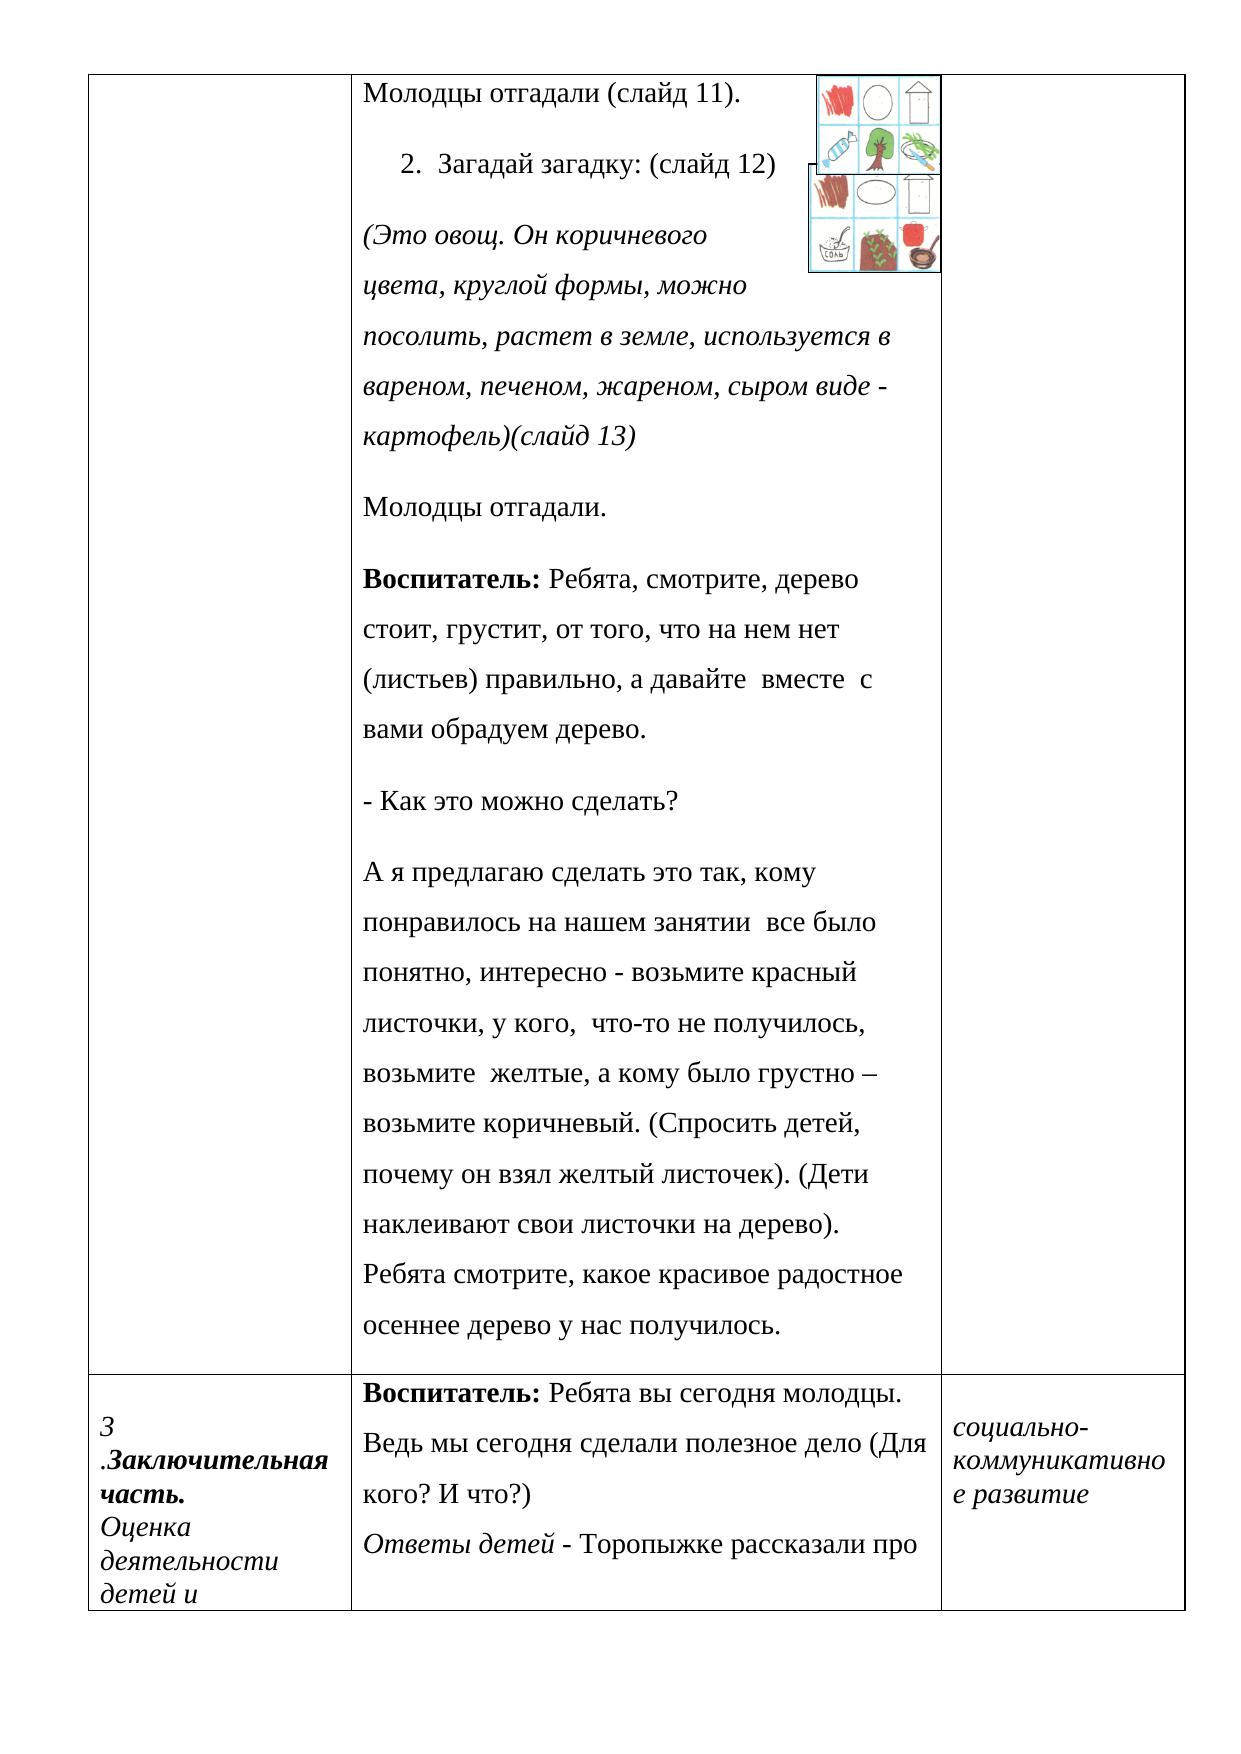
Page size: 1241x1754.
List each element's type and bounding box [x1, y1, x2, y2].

table_cell [942, 75, 1184, 1374]
table_cell [352, 1375, 941, 1610]
picture [817, 76, 940, 174]
table_cell [352, 75, 941, 1374]
picture [809, 165, 940, 272]
table_cell [942, 1375, 1184, 1610]
table_cell [89, 1375, 351, 1610]
table_cell [89, 75, 351, 1374]
